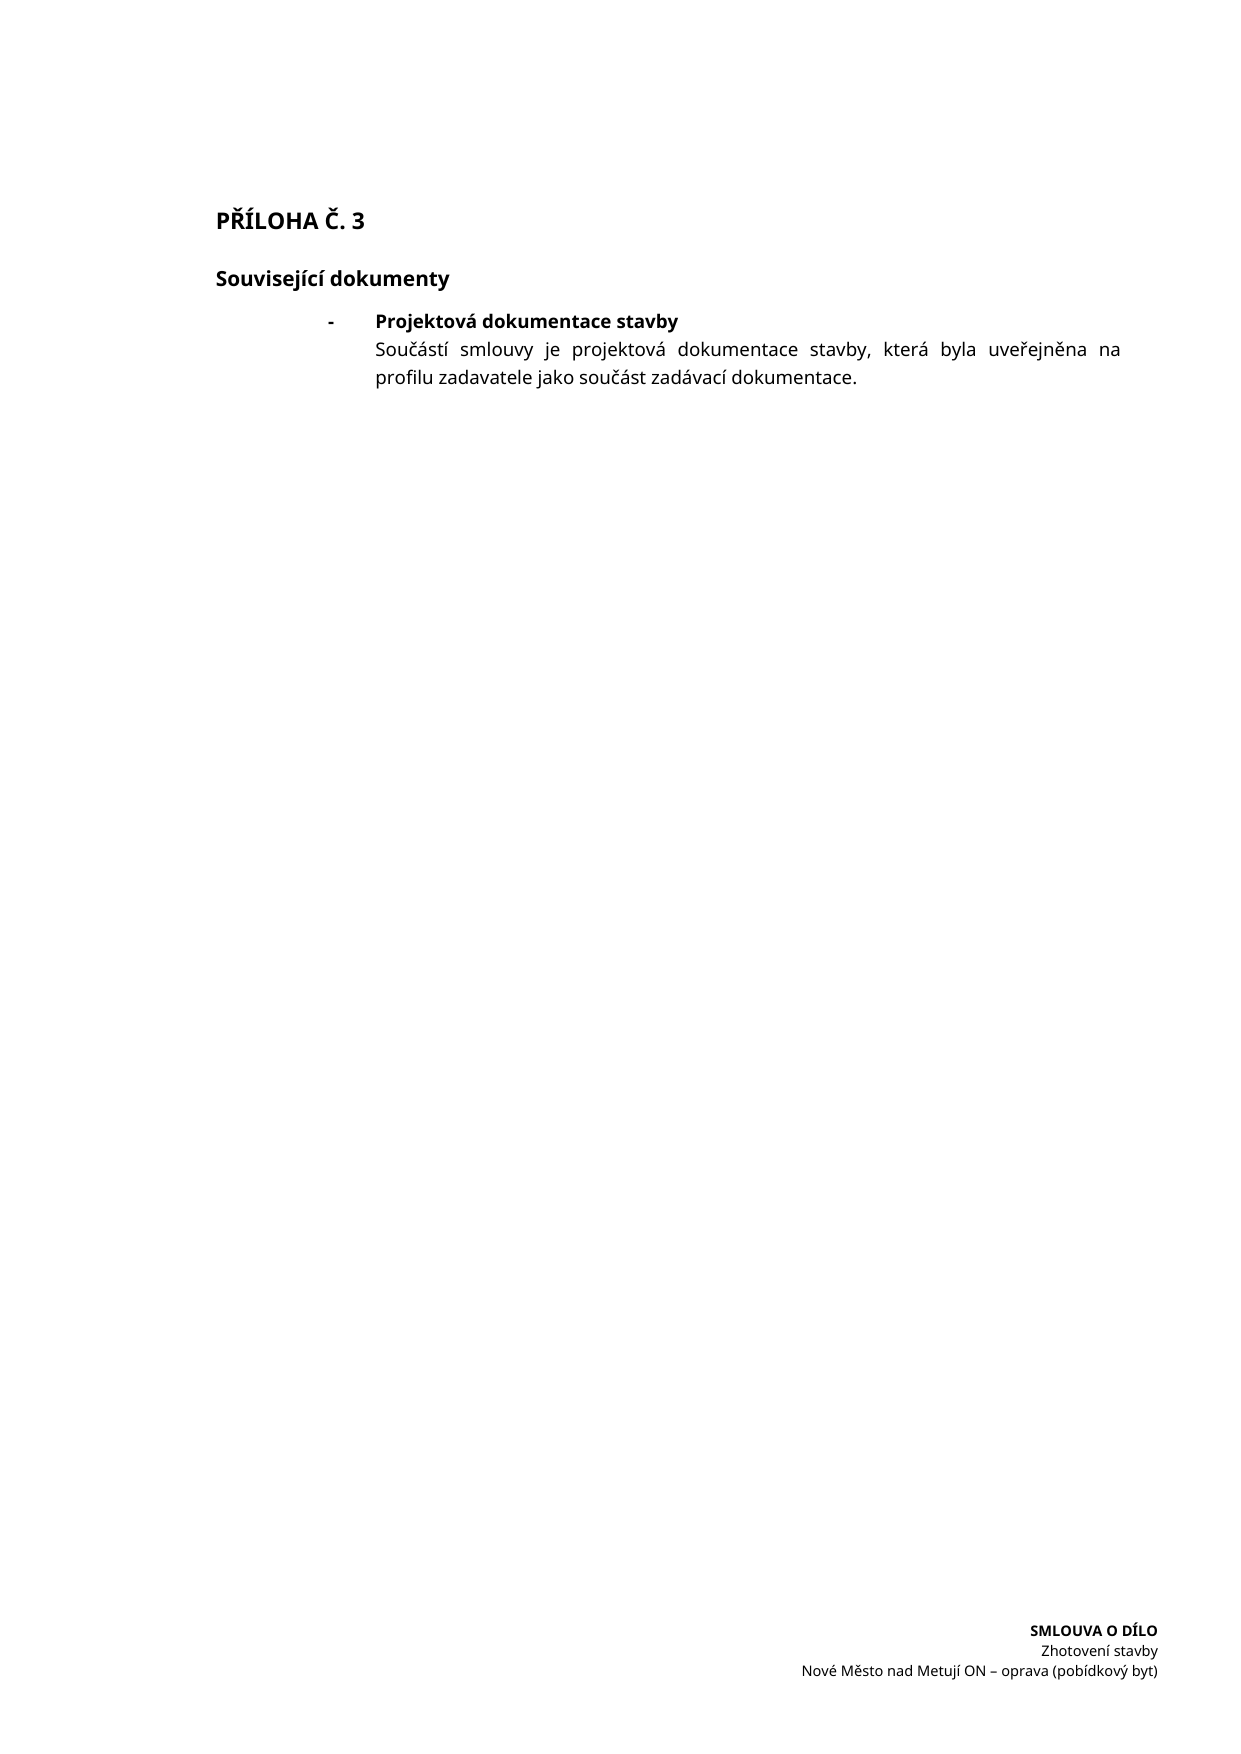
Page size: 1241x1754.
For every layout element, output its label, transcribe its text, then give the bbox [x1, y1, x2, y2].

text Související dokumenty [216, 264, 1122, 293]
list Projektová dokumentace stavby [328, 308, 1122, 334]
list Součástí smlouvy je projektová dokumentace stavby, která byla uveřejněna na profilu zadavatele jako součást zadávací dokumentace. [375, 336, 1122, 390]
text Příloha č. 3 [216, 205, 1122, 236]
